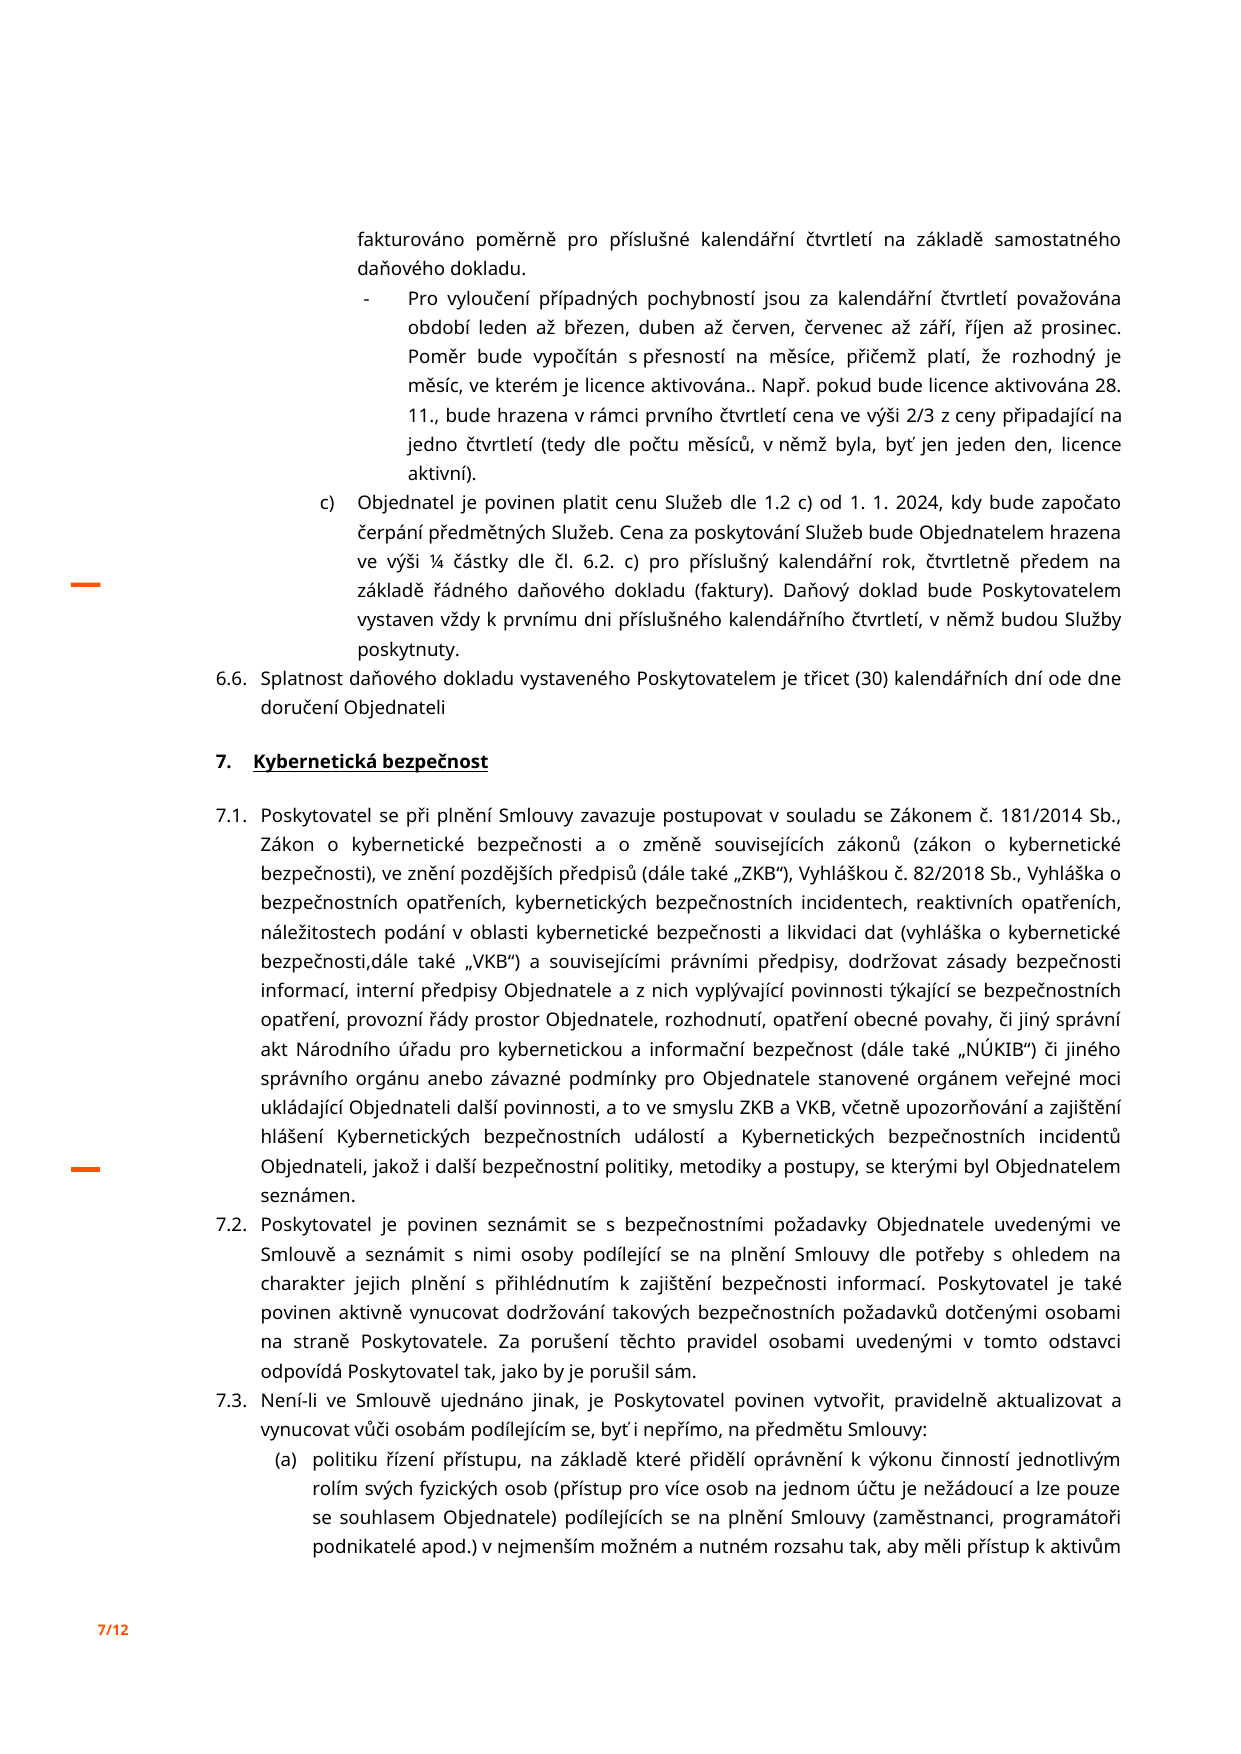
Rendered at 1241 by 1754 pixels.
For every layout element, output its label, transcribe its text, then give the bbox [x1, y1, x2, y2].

list Objednatel je povinen platit cenu Služeb dle 1.2 c) od 1. 1. 2024, kdy bude započato čerpání předmětných Služeb. Cena za poskytování Služeb bude Objednatelem hrazena ve výši ¼ částky dle čl. 6.2. c) pro příslušný kalendářní rok, čtvrtletně předem na základě řádného daňového dokladu (faktury). Daňový doklad bude Poskytovatelem vystaven vždy k prvnímu dni příslušného kalendářního čtvrtletí, v němž budou Služby poskytnuty. [319, 490, 1122, 662]
list Není-li ve Smlouvě ujednáno jinak, je Poskytovatel povinen vytvořit, pravidelně aktualizovat a vynucovat vůči osobám podílejícím se, byť i nepřímo, na předmětu Smlouvy: [216, 1387, 1122, 1442]
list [357, 226, 1122, 281]
list Poskytovatel se při plnění Smlouvy zavazuje postupovat v souladu se Zákonem č. 181/2014 Sb., Zákon o kybernetické bezpečnosti a o změně souvisejících zákonů (zákon o kybernetické bezpečnosti), ve znění pozdějších předpisů (dále také „ZKB“), Vyhláškou č. 82/2018 Sb., Vyhláška o bezpečnostních opatřeních, kybernetických bezpečnostních incidentech, reaktivních opatřeních, náležitostech podání v oblasti kybernetické bezpečnosti a likvidaci dat (vyhláška o kybernetické bezpečnosti,dále také „VKB“) a souvisejícími právními předpisy, dodržovat zásady bezpečnosti informací, interní předpisy Objednatele a z nich vyplývající povinnosti týkající se bezpečnostních opatření, provozní řády prostor Objednatele, rozhodnutí, opatření obecné povahy, či jiný správní akt Národního úřadu pro kybernetickou a informační bezpečnost (dále také „NÚKIB“) či jiného správního orgánu anebo závazné podmínky pro Objednatele stanovené orgánem veřejné moci ukládající Objednateli další povinnosti, a to ve smyslu ZKB a VKB, včetně upozorňování a zajištění hlášení Kybernetických bezpečnostních událostí a Kybernetických bezpečnostních incidentů Objednateli, jakož i další bezpečnostní politiky, metodiky a postupy, se kterými byl Objednatelem seznámen. [216, 802, 1122, 1208]
list Pro vyloučení případných pochybností jsou za kalendářní čtvrtletí považována období leden až březen, duben až červen, červenec až září, říjen až prosinec. Poměr bude vypočítán s přesností na měsíce, přičemž platí, že rozhodný je měsíc, ve kterém je licence aktivována.. Např. pokud bude licence aktivována 28. 11., bude hrazena v rámci prvního čtvrtletí cena ve výši 2/3 z ceny připadající na jedno čtvrtletí (tedy dle počtu měsíců, v němž byla, byť jen jeden den, licence aktivní). [363, 285, 1122, 486]
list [275, 1446, 1122, 1559]
subtitle Kybernetická bezpečnost [216, 749, 1122, 774]
list Splatnost daňového dokladu vystaveného Poskytovatelem je třicet (30) kalendářních dní ode dne doručení Objednateli [216, 665, 1122, 720]
list Poskytovatel je povinen seznámit se s bezpečnostními požadavky Objednatele uvedenými ve Smlouvě a seznámit s nimi osoby podílející se na plnění Smlouvy dle potřeby s ohledem na charakter jejich plnění s přihlédnutím k zajištění bezpečnosti informací. Poskytovatel je také povinen aktivně vynucovat dodržování takových bezpečnostních požadavků dotčenými osobami na straně Poskytovatele. Za porušení těchto pravidel osobami uvedenými v tomto odstavci odpovídá Poskytovatel tak, jako by je porušil sám. [216, 1212, 1122, 1383]
